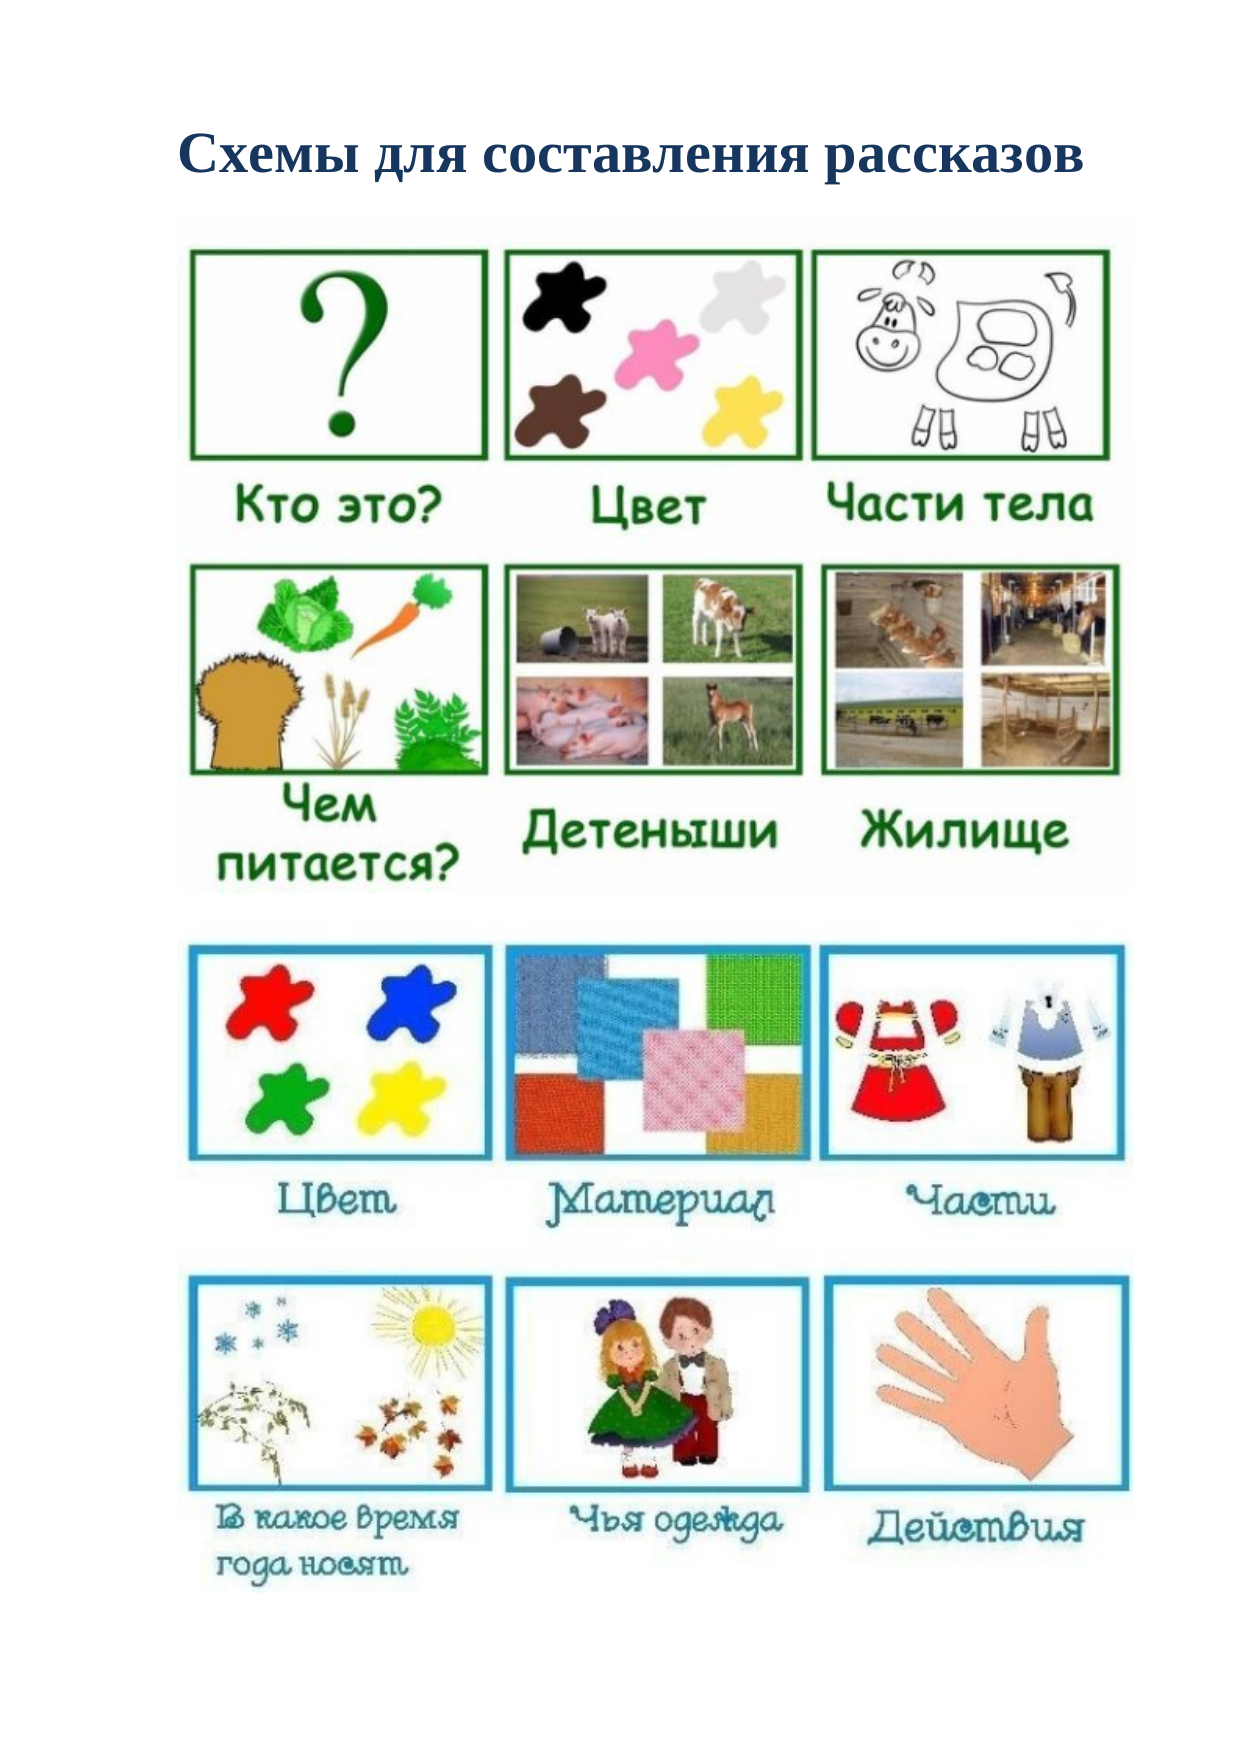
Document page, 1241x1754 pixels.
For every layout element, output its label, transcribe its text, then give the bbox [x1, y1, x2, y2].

picture [177, 216, 1134, 893]
text Схемы для составления рассказов [177, 118, 1152, 185]
picture [177, 917, 1134, 1593]
